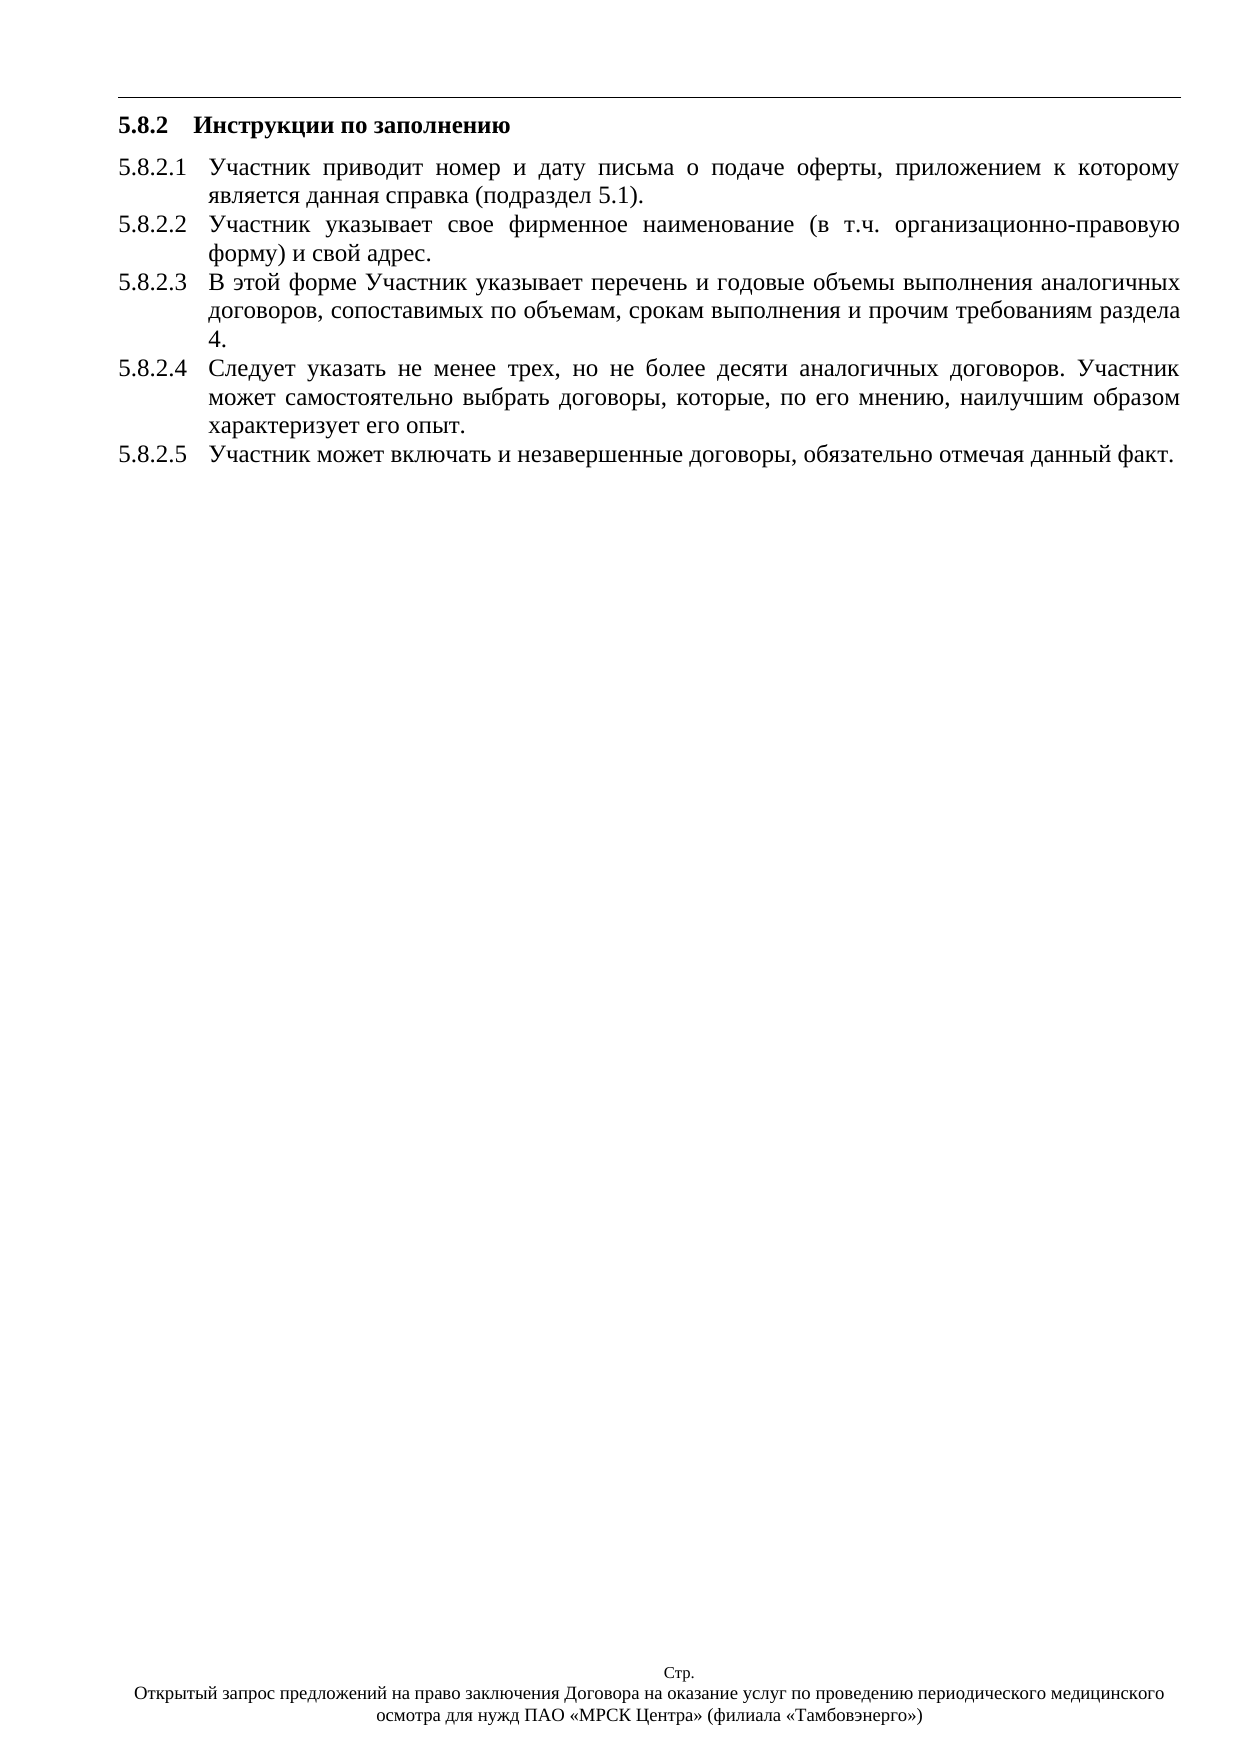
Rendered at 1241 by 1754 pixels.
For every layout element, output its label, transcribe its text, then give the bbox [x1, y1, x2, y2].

list Участник указывает свое фирменное наименование (в т.ч. организационно-правовую форму) и свой адрес. [118, 209, 1181, 267]
list Участник может включать и незавершенные договоры, обязательно отмечая данный факт. [118, 439, 1181, 468]
list В этой форме Участник указывает перечень и годовые объемы выполнения аналогичных договоров, сопоставимых по объемам, срокам выполнения и прочим требованиям раздела 4. [118, 267, 1181, 353]
list Участник приводит номер и дату письма о подаче оферты, приложением к которому является данная справка (подраздел 5.1). [118, 152, 1181, 209]
subtitle Инструкции по заполнению [118, 111, 1181, 139]
list Следует указать не менее трех, но не более десяти аналогичных договоров. Участник может самостоятельно выбрать договоры, которые, по его мнению, наилучшим образом характеризует его опыт. [118, 353, 1181, 439]
